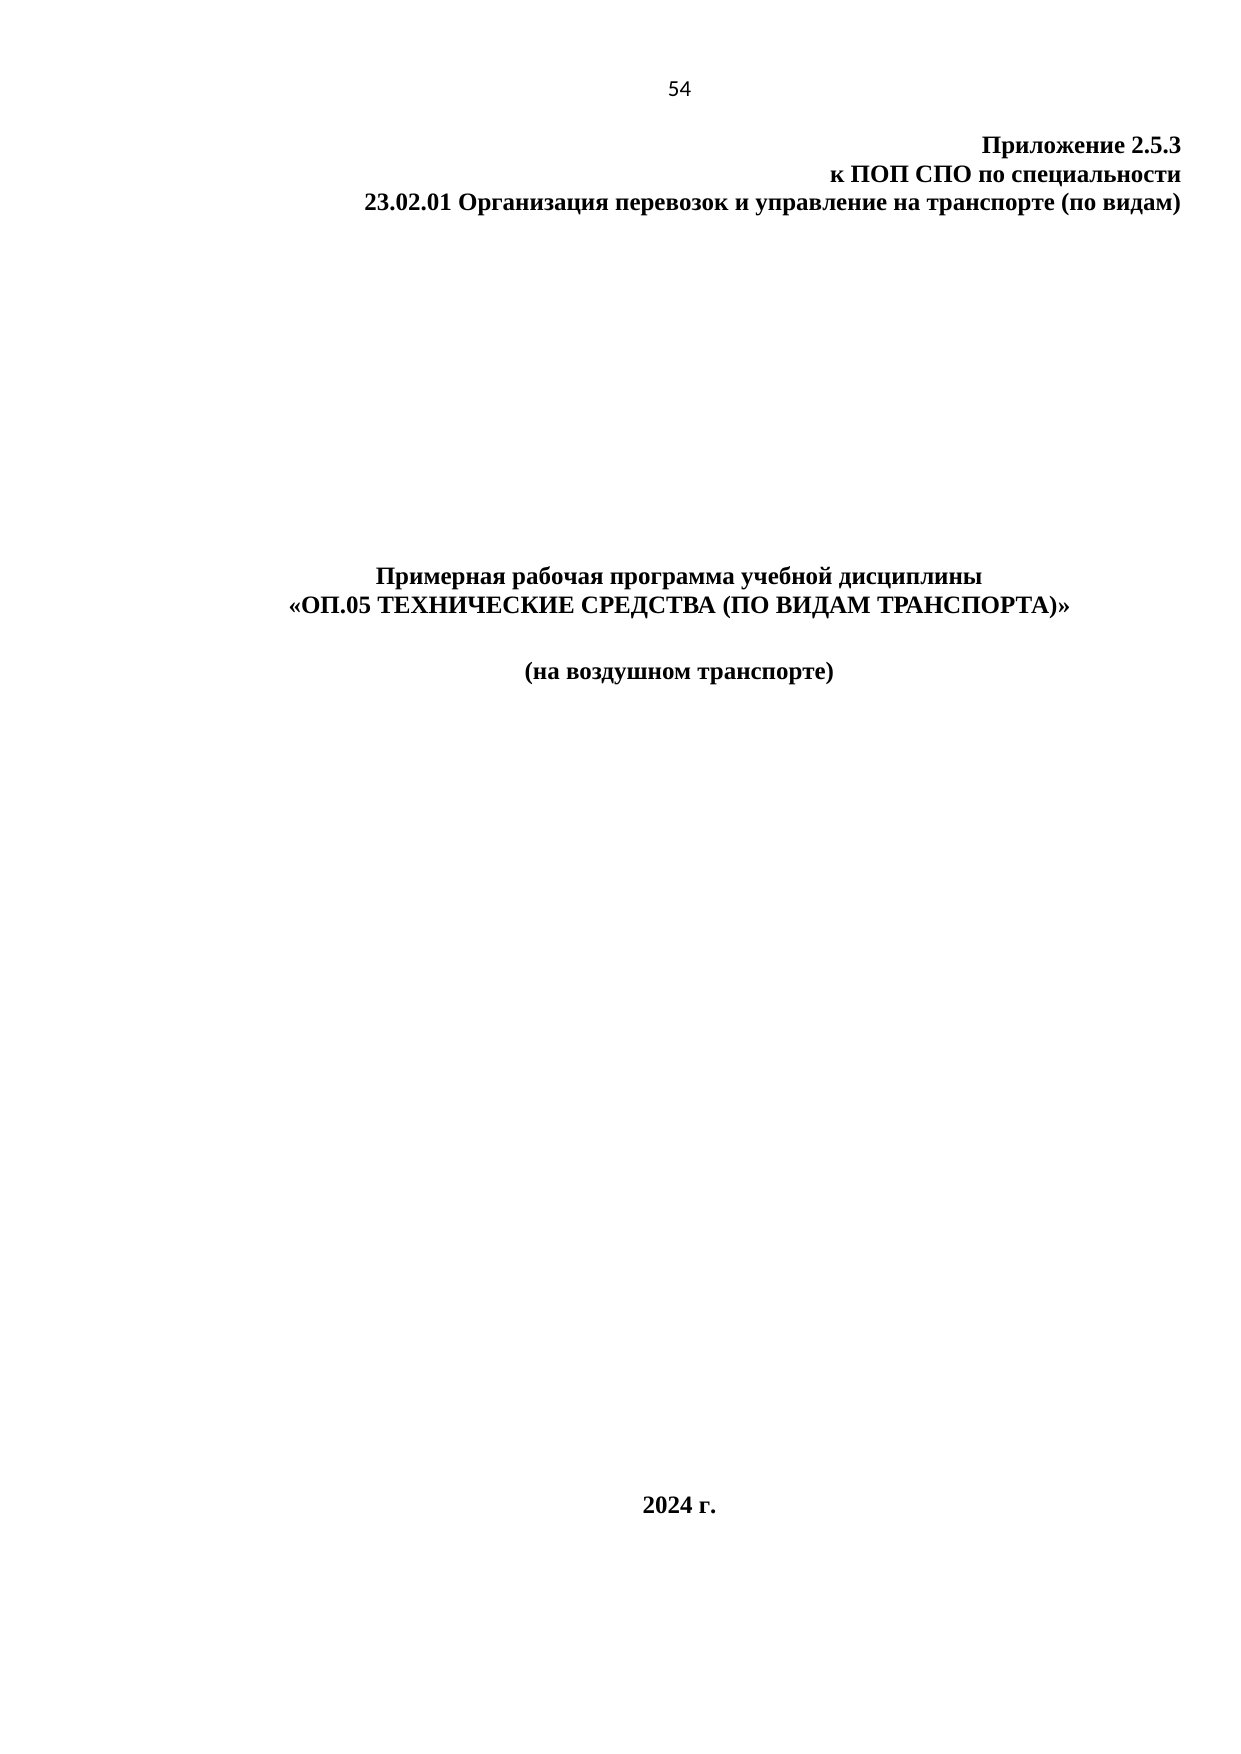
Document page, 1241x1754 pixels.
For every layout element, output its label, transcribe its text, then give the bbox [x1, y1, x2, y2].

subtitle «ОП.05 ТЕХНИЧЕСКИЕ СРЕДСТВА (по видам транспорта)» [177, 590, 1181, 619]
text к ПОП СПО по специальности [177, 159, 1181, 187]
text 2024 г. [177, 1491, 1181, 1519]
text Примерная рабочая программа учебной дисциплины [177, 561, 1181, 590]
text 23.02.01 Организация перевозок и управление на транспорте (по видам) [177, 187, 1181, 216]
subtitle (на воздушном транспорте) [177, 656, 1181, 685]
text Приложение 2.5.3 [177, 130, 1181, 159]
